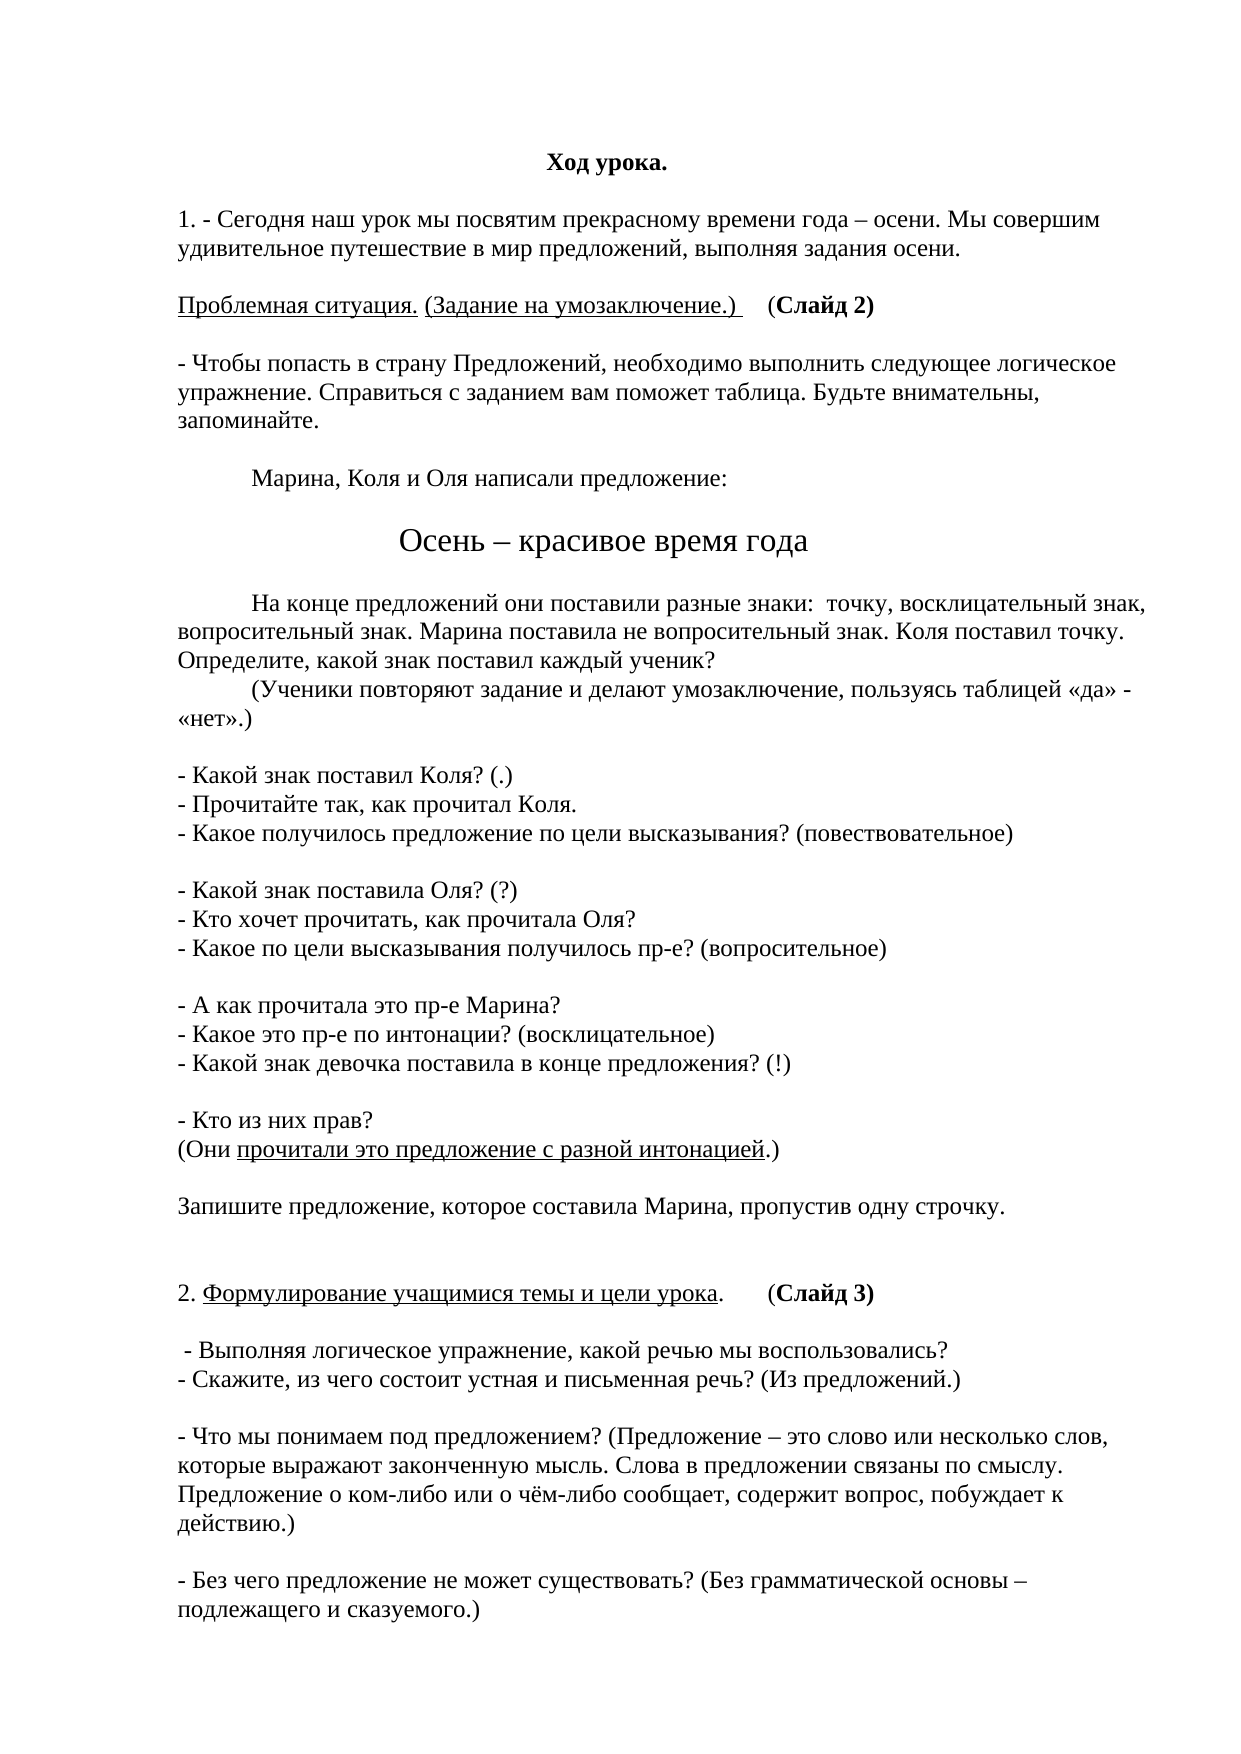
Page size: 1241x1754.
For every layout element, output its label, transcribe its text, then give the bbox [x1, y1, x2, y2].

text - А как прочитала это пр-е Марина? [177, 990, 1152, 1019]
text - Какой знак поставил Коля? (.) [177, 760, 1152, 789]
text 2. Формулирование учащимися темы и цели урока. (Слайд 3) [177, 1278, 1152, 1306]
text (Они прочитали это предложение с разной интонацией.) [177, 1134, 1152, 1163]
text - Кто из них прав? [177, 1105, 1152, 1134]
text Осень – красивое время года [362, 521, 1152, 559]
text - Какой знак поставила Оля? (?) [177, 875, 1152, 904]
text - Прочитайте так, как прочитал Коля. [177, 789, 1152, 818]
text - Какой знак девочка поставила в конце предложения? (!) [177, 1048, 1152, 1076]
text - Без чего предложение не может существовать? (Без грамматической основы – подлежащего и сказуемого.) [177, 1565, 1152, 1623]
text Проблемная ситуация. (Задание на умозаключение.) (Слайд 2) [177, 291, 1152, 319]
text Марина, Коля и Оля написали предложение: [215, 463, 1152, 492]
text - Кто хочет прочитать, как прочитала Оля? [177, 904, 1152, 933]
text - Какое получилось предложение по цели высказывания? (повествовательное) [177, 818, 1152, 846]
text - Какое это пр-е по интонации? (восклицательное) [177, 1019, 1152, 1048]
text - Скажите, из чего состоит устная и письменная речь? (Из предложений.) [177, 1364, 1152, 1393]
text - Какое по цели высказывания получилось пр-е? (вопросительное) [177, 933, 1152, 961]
text - Выполняя логическое упражнение, какой речью мы воспользовались? [177, 1335, 1152, 1364]
text 1. - Сегодня наш урок мы посвятим прекрасному времени года – осени. Мы совершим удивительное путешествие в мир предложений, выполняя задания осени. [177, 204, 1152, 262]
text - Что мы понимаем под предложением? (Предложение – это слово или несколько слов, которые выражают законченную мысль. Слова в предложении связаны по смыслу. Предложение о ком-либо или о чём-либо сообщает, содержит вопрос, побуждает к действию.) [177, 1421, 1152, 1536]
text (Ученики повторяют задание и делают умозаключение, пользуясь таблицей «да» - «нет».) [177, 674, 1152, 731]
text На конце предложений они поставили разные знаки: точку, восклицательный знак, вопросительный знак. Марина поставила не вопросительный знак. Коля поставил точку. Определите, какой знак поставил каждый ученик? [177, 588, 1152, 674]
text Запишите предложение, которое составила Марина, пропустив одну строчку. [177, 1191, 1152, 1220]
text - Чтобы попасть в страну Предложений, необходимо выполнить следующее логическое упражнение. Справиться с заданием вам поможет таблица. Будьте внимательны, запоминайте. [177, 348, 1152, 434]
text Ход урока. [177, 147, 1152, 176]
